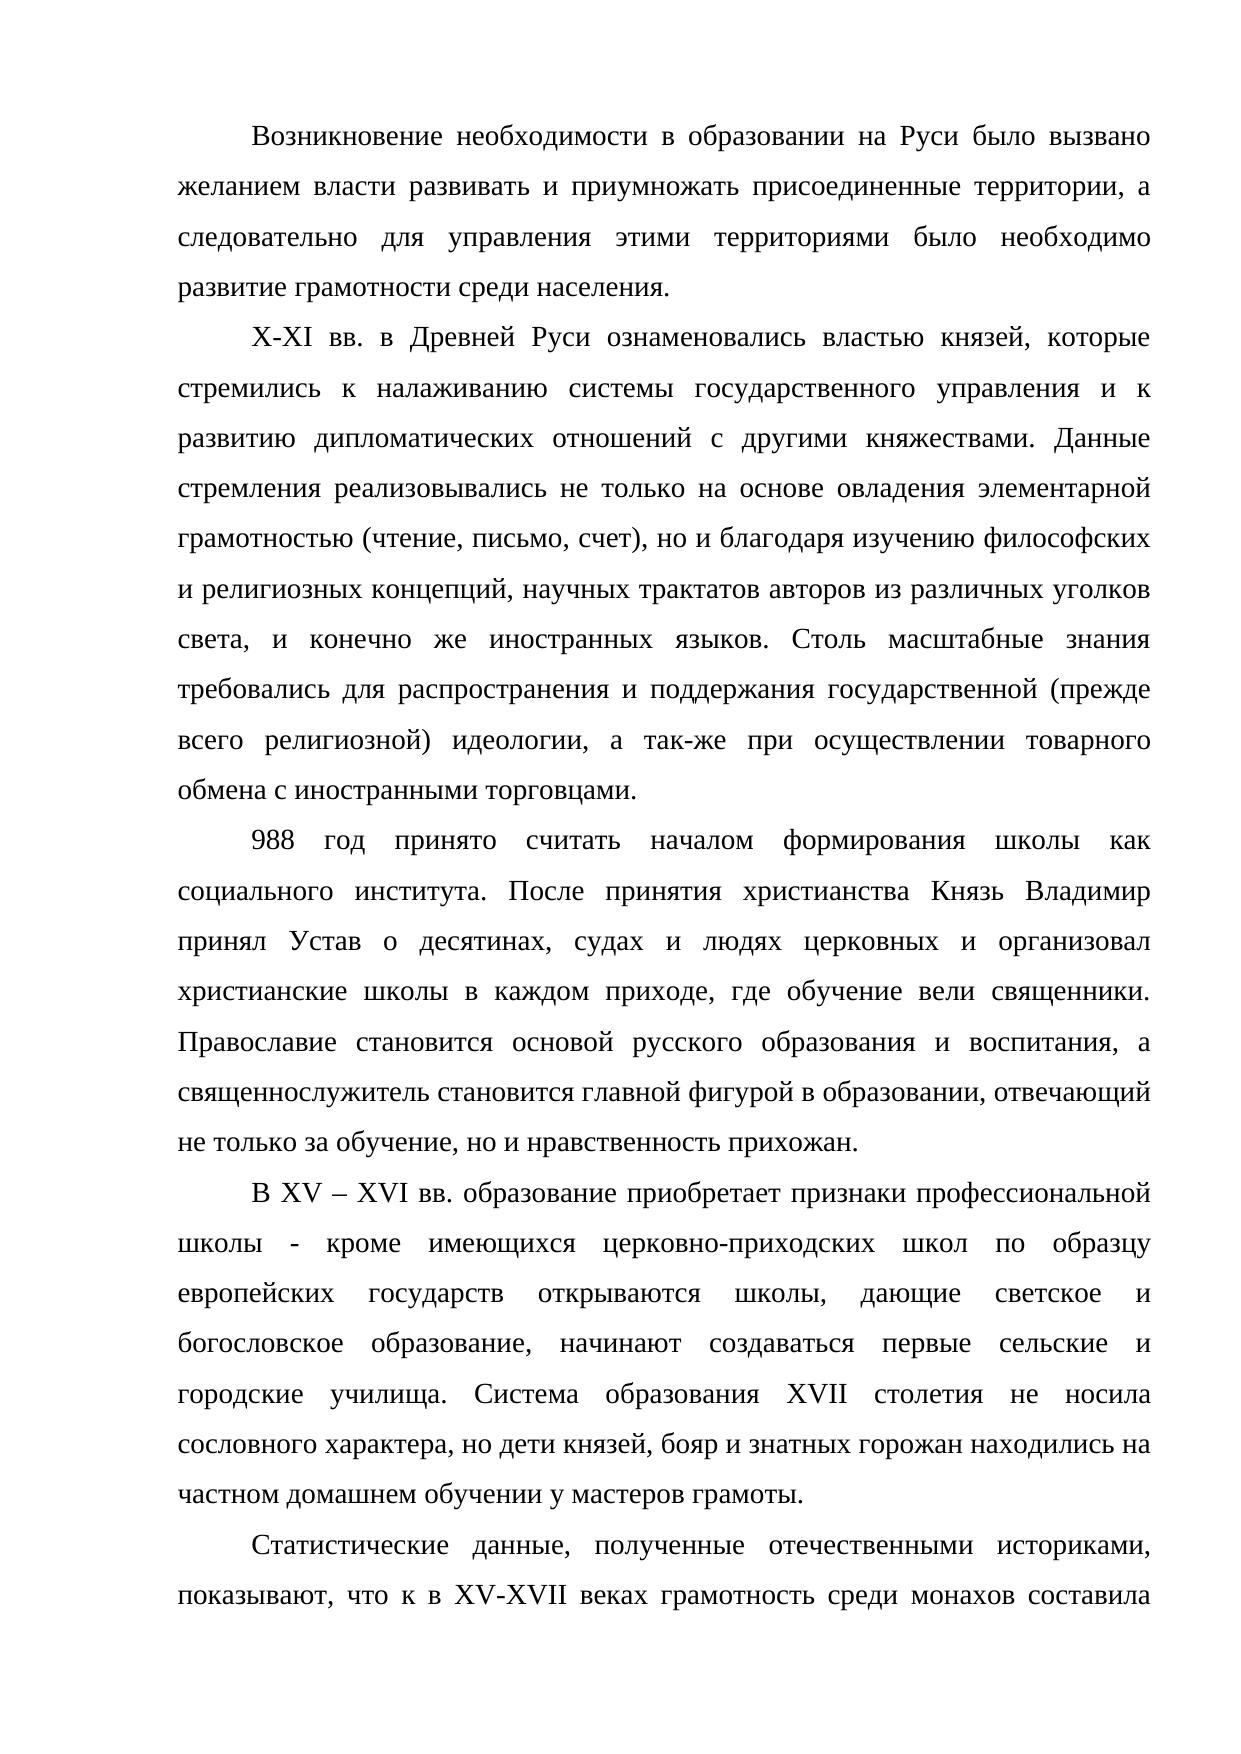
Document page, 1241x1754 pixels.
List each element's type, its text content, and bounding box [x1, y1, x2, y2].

text Возникновение необходимости в образовании на Руси было вызвано желанием власти развивать и приумножать присоединенные территории, а следовательно для управления этими территориями было необходимо развитие грамотности среди населения. [177, 118, 1152, 303]
text В ХV – ХVI вв. образование приобретает признаки профессиональной школы - кроме имеющихся церковно-приходских школ по образцу европейских государств открываются школы, дающие светское и богословское образование, начинают создаваться первые сельские и городские училища. Система образования XVII столетия не носила сословного характера, но дети князей, бояр и знатных горожан находились на частном домашнем обучении у мастеров грамоты. [177, 1175, 1152, 1510]
text 988 год принято считать началом формирования школы как социального института. После принятия христианства Князь Владимир принял Устав о десятинах, судах и людях церковных и организовал христианские школы в каждом приходе, где обучение вели священники. Православие становится основой русского образования и воспитания, а священнослужитель становится главной фигурой в образовании, отвечающий не только за обучение, но и нравственность прихожан. [177, 822, 1152, 1158]
text Х-ХI вв. в Древней Руси ознаменовались властью князей, которые стремились к налаживанию системы государственного управления и к развитию дипломатических отношений с другими княжествами. Данные стремления реализовывались не только на основе овладения элементарной грамотностью (чтение, письмо, счет), но и благодаря изучению философских и религиозных концепций, научных трактатов авторов из различных уголков света, и конечно же иностранных языков. Столь масштабные знания требовались для распространения и поддержания государственной (прежде всего религиозной) идеологии, а так-же при осуществлении товарного обмена с иностранными торговцами. [177, 319, 1152, 806]
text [177, 1527, 1152, 1611]
